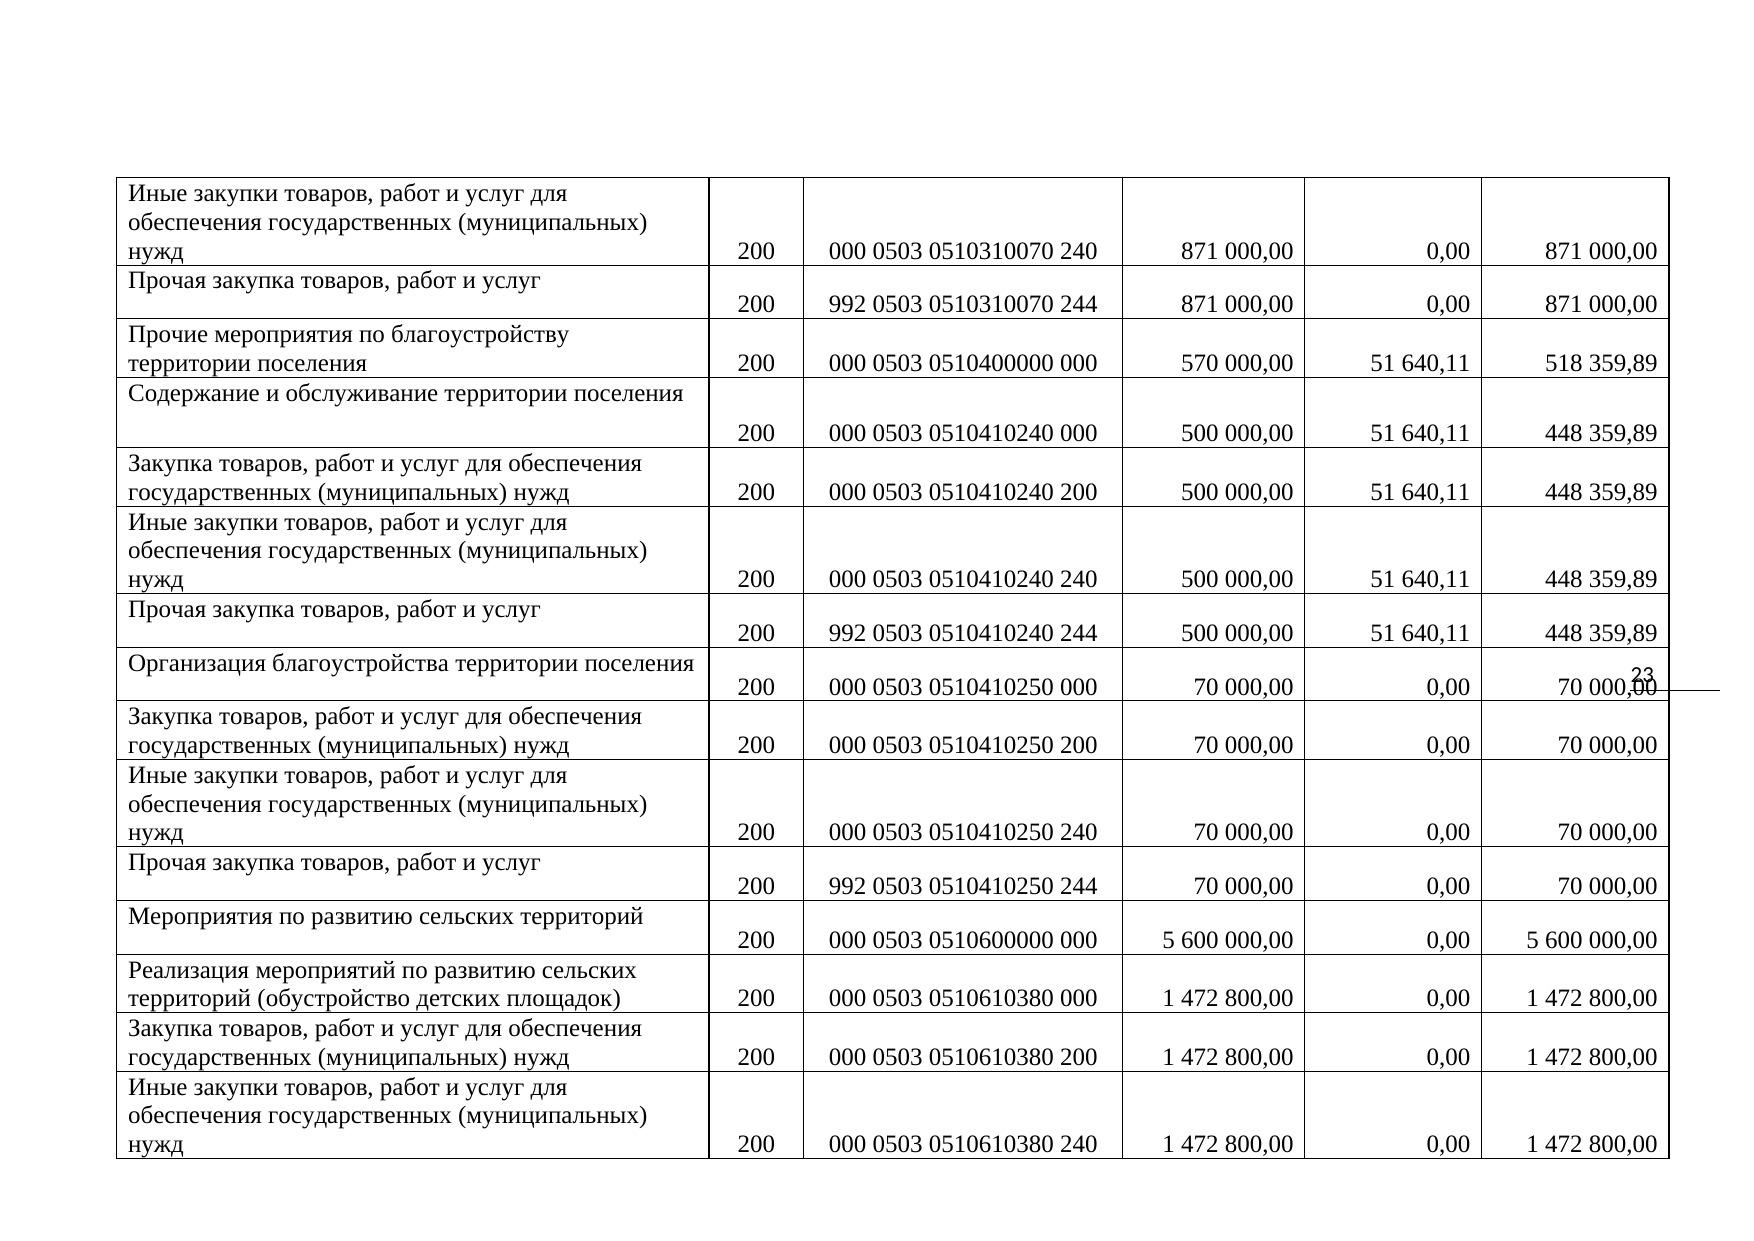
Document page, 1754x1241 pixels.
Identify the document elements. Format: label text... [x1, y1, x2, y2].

table_cell Прочая закупка товаров, работ и услуг [117, 847, 708, 900]
table_cell 51 640,11 [1305, 378, 1481, 447]
table_cell 200 [710, 507, 803, 593]
table_cell 1 472 800,00 [1482, 955, 1668, 1012]
table_cell 871 000,00 [1482, 178, 1668, 264]
table_cell Закупка товаров, работ и услуг для обеспечения государственных (муниципальных) нужд [117, 1013, 708, 1071]
table_cell Закупка товаров, работ и услуг для обеспечения государственных (муниципальных) нужд [117, 448, 708, 506]
table_cell 871 000,00 [1482, 266, 1668, 318]
table_cell 200 [710, 266, 803, 318]
table_cell 000 0503 0510610380 200 [804, 1013, 1122, 1071]
table_cell 518 359,89 [1482, 319, 1668, 377]
table_cell 000 0503 0510410240 200 [804, 448, 1122, 506]
table_cell 200 [710, 955, 803, 1012]
table_cell 1 472 800,00 [1123, 1013, 1304, 1071]
table_cell 000 0503 0510410250 200 [804, 701, 1122, 759]
table_cell 200 [710, 1072, 803, 1158]
table_cell 200 [710, 178, 803, 264]
table_cell 570 000,00 [1123, 319, 1304, 377]
table_cell Реализация мероприятий по развитию сельских территорий (обустройство детских площадок) [117, 955, 708, 1012]
table_cell 448 359,89 [1482, 507, 1668, 593]
table_cell 448 359,89 [1482, 594, 1668, 647]
table_cell Мероприятия по развитию сельских территорий [117, 901, 708, 954]
table_cell 0,00 [1305, 1013, 1481, 1071]
table_cell 70 000,00 [1123, 760, 1304, 846]
table_cell 70 000,00 [1482, 760, 1668, 846]
table_cell 200 [710, 594, 803, 647]
table_cell 000 0503 0510600000 000 [804, 901, 1122, 954]
table_cell 000 0503 0510410240 240 [804, 507, 1122, 593]
table_cell 992 0503 0510410250 244 [804, 847, 1122, 900]
table_cell Прочие мероприятия по благоустройству территории поселения [117, 319, 708, 377]
table_cell 51 640,11 [1305, 507, 1481, 593]
table_cell 70 000,00 [1482, 847, 1668, 900]
table_cell 500 000,00 [1123, 594, 1304, 647]
table_cell 200 [710, 1013, 803, 1071]
table_cell Прочая закупка товаров, работ и услуг [117, 594, 708, 647]
table_cell 1 472 800,00 [1482, 1072, 1668, 1158]
table_cell 448 359,89 [1482, 448, 1668, 506]
table_cell 0,00 [1305, 648, 1481, 700]
table_cell 000 0503 0510610380 000 [804, 955, 1122, 1012]
table_cell Иные закупки товаров, работ и услуг для обеспечения государственных (муниципальных) нужд [117, 178, 708, 264]
table_cell 200 [710, 901, 803, 954]
table_cell Иные закупки товаров, работ и услуг для обеспечения государственных (муниципальных) нужд [117, 507, 708, 593]
table_cell 1 472 800,00 [1482, 1013, 1668, 1071]
table_cell 0,00 [1305, 1072, 1481, 1158]
table_cell 200 [710, 847, 803, 900]
table_cell 500 000,00 [1123, 507, 1304, 593]
table_cell Содержание и обслуживание территории поселения [117, 378, 708, 447]
table_cell 000 0503 0510400000 000 [804, 319, 1122, 377]
table_cell Прочая закупка товаров, работ и услуг [117, 266, 708, 318]
table_cell 5 600 000,00 [1482, 901, 1668, 954]
table_cell 0,00 [1305, 178, 1481, 264]
table_cell 200 [710, 319, 803, 377]
table_cell Иные закупки товаров, работ и услуг для обеспечения государственных (муниципальных) нужд [117, 760, 708, 846]
table_cell Организация благоустройства территории поселения [117, 648, 708, 700]
table_cell 51 640,11 [1305, 594, 1481, 647]
table_cell 70 000,00 [1123, 648, 1304, 700]
table_cell 0,00 [1305, 701, 1481, 759]
table_cell 000 0503 0510410250 000 [804, 648, 1122, 700]
table_cell 0,00 [1305, 760, 1481, 846]
table_cell 200 [710, 378, 803, 447]
table_cell 0,00 [1305, 901, 1481, 954]
table_cell 0,00 [1305, 266, 1481, 318]
table_cell 5 600 000,00 [1123, 901, 1304, 954]
table_cell 1 472 800,00 [1123, 955, 1304, 1012]
table_cell 51 640,11 [1305, 448, 1481, 506]
table_cell Иные закупки товаров, работ и услуг для обеспечения государственных (муниципальных) нужд [117, 1072, 708, 1158]
table_cell 70 000,00 [1482, 701, 1668, 759]
table_cell 200 [710, 701, 803, 759]
table_cell 500 000,00 [1123, 378, 1304, 447]
table_cell 200 [710, 760, 803, 846]
table_cell 200 [710, 448, 803, 506]
table_cell 0,00 [1305, 955, 1481, 1012]
table_cell Закупка товаров, работ и услуг для обеспечения государственных (муниципальных) нужд [117, 701, 708, 759]
table_cell 500 000,00 [1123, 448, 1304, 506]
table_cell 1 472 800,00 [1123, 1072, 1304, 1158]
table_cell 70 000,00 [1123, 847, 1304, 900]
table_cell 992 0503 0510310070 244 [804, 266, 1122, 318]
table_cell 70 000,00 [1482, 648, 1668, 700]
table_cell 200 [710, 648, 803, 700]
table_cell 000 0503 0510610380 240 [804, 1072, 1122, 1158]
table_cell 000 0503 0510310070 240 [804, 178, 1122, 264]
table_cell 51 640,11 [1305, 319, 1481, 377]
table_cell 871 000,00 [1123, 266, 1304, 318]
table_cell 70 000,00 [1123, 701, 1304, 759]
table_cell 000 0503 0510410250 240 [804, 760, 1122, 846]
table_cell 448 359,89 [1482, 378, 1668, 447]
table_cell 871 000,00 [1123, 178, 1304, 264]
table_cell 000 0503 0510410240 000 [804, 378, 1122, 447]
table_cell 992 0503 0510410240 244 [804, 594, 1122, 647]
table_cell 0,00 [1305, 847, 1481, 900]
